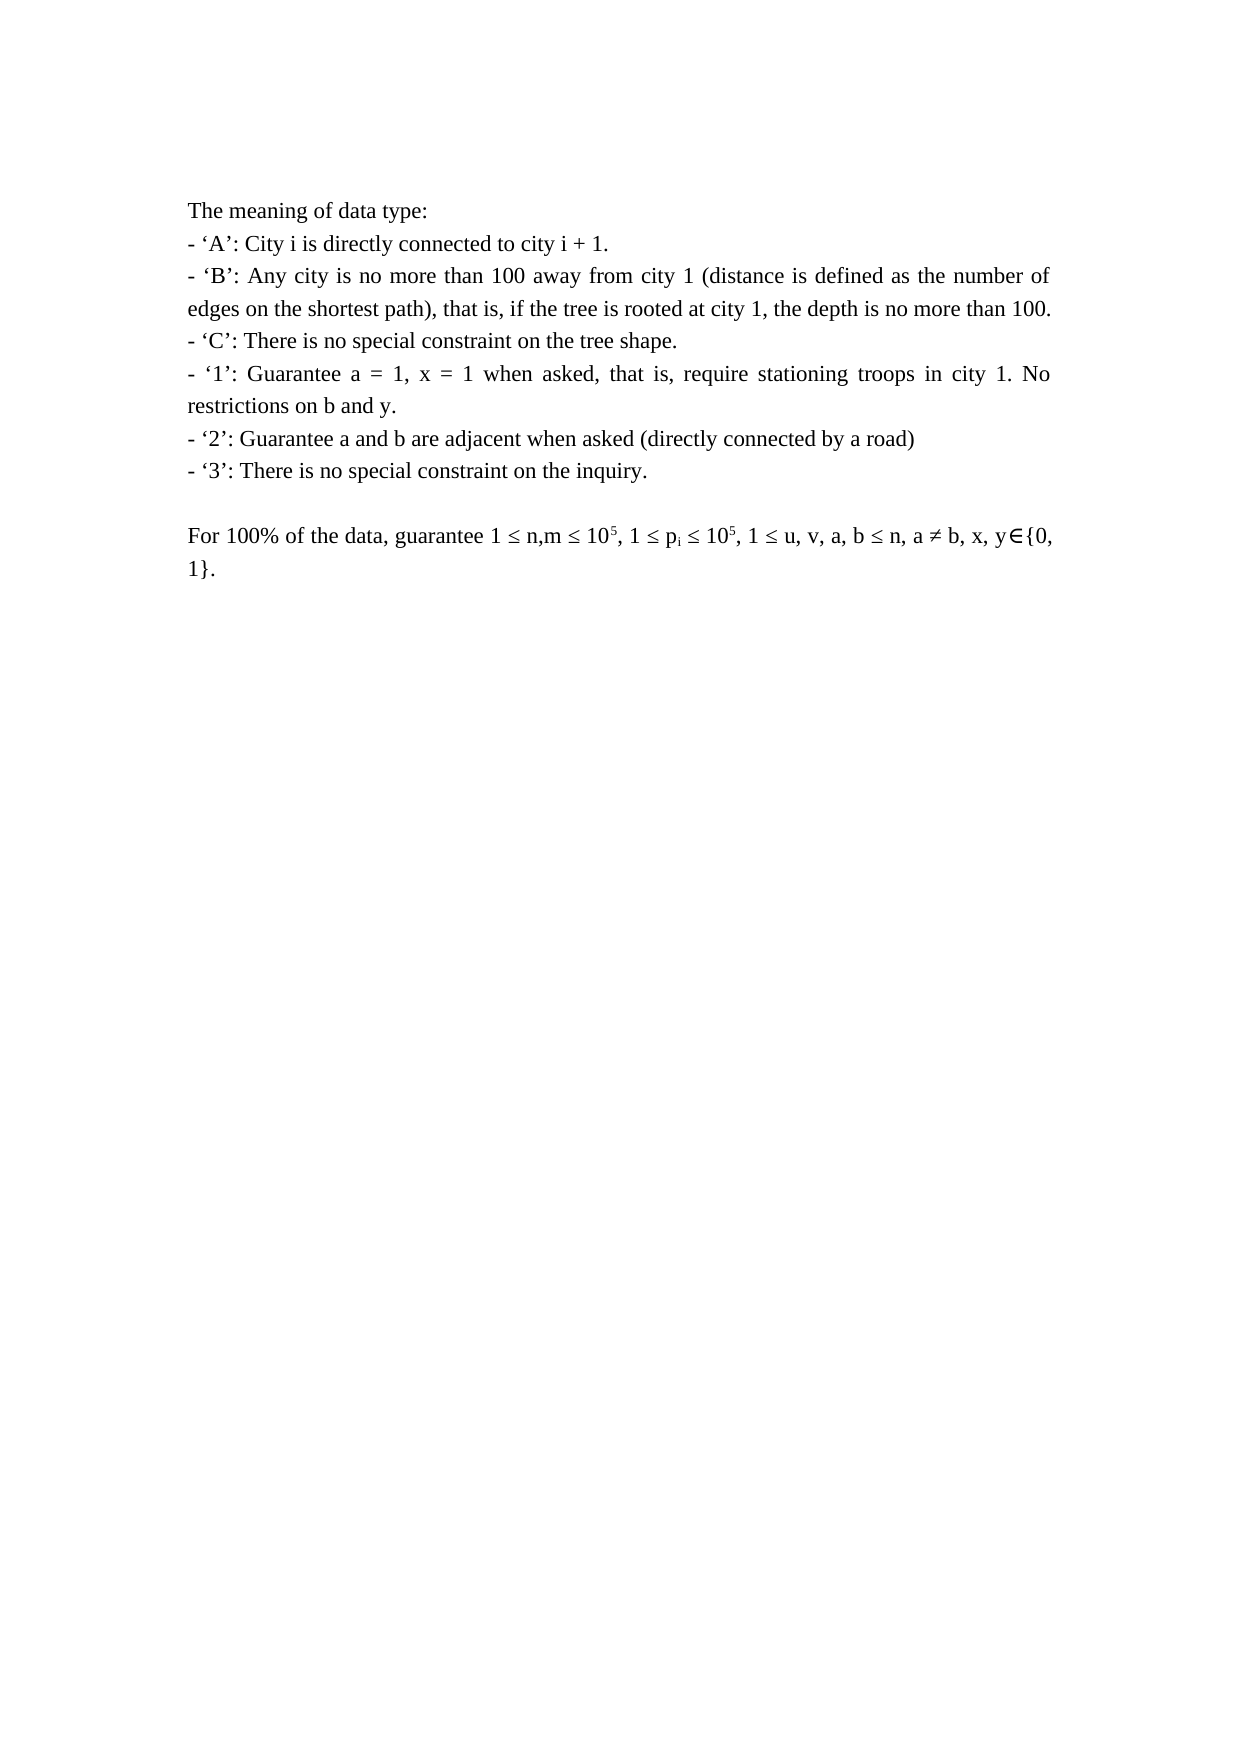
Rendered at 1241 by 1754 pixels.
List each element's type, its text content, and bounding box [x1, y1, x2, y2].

text - ‘1’: Guarantee a = 1, x = 1 when asked, that is, require stationing troops in city 1. No restrictions on b and y. [187, 357, 1053, 422]
text - ‘C’: There is no special constraint on the tree shape. [187, 324, 1053, 357]
text - ‘B’: Any city is no more than 100 away from city 1 (distance is defined as the number of edges on the shortest path), that is, if the tree is rooted at city 1, the depth is no more than 100. [187, 259, 1053, 324]
text - ‘3’: There is no special constraint on the inquiry. [187, 454, 1053, 487]
text - ‘2’: Guarantee a and b are adjacent when asked (directly connected by a road) [187, 422, 1053, 454]
text The meaning of data type: [187, 194, 1053, 227]
text - ‘A’: City i is directly connected to city i + 1. [187, 227, 1053, 259]
text For 100% of the data, guarantee 1 ≤ n,m ≤ 105, 1 ≤ pi ≤ 105, 1 ≤ u, v, a, b ≤ n, a ≠ b, x, y∈{0, 1}. [187, 519, 1053, 584]
